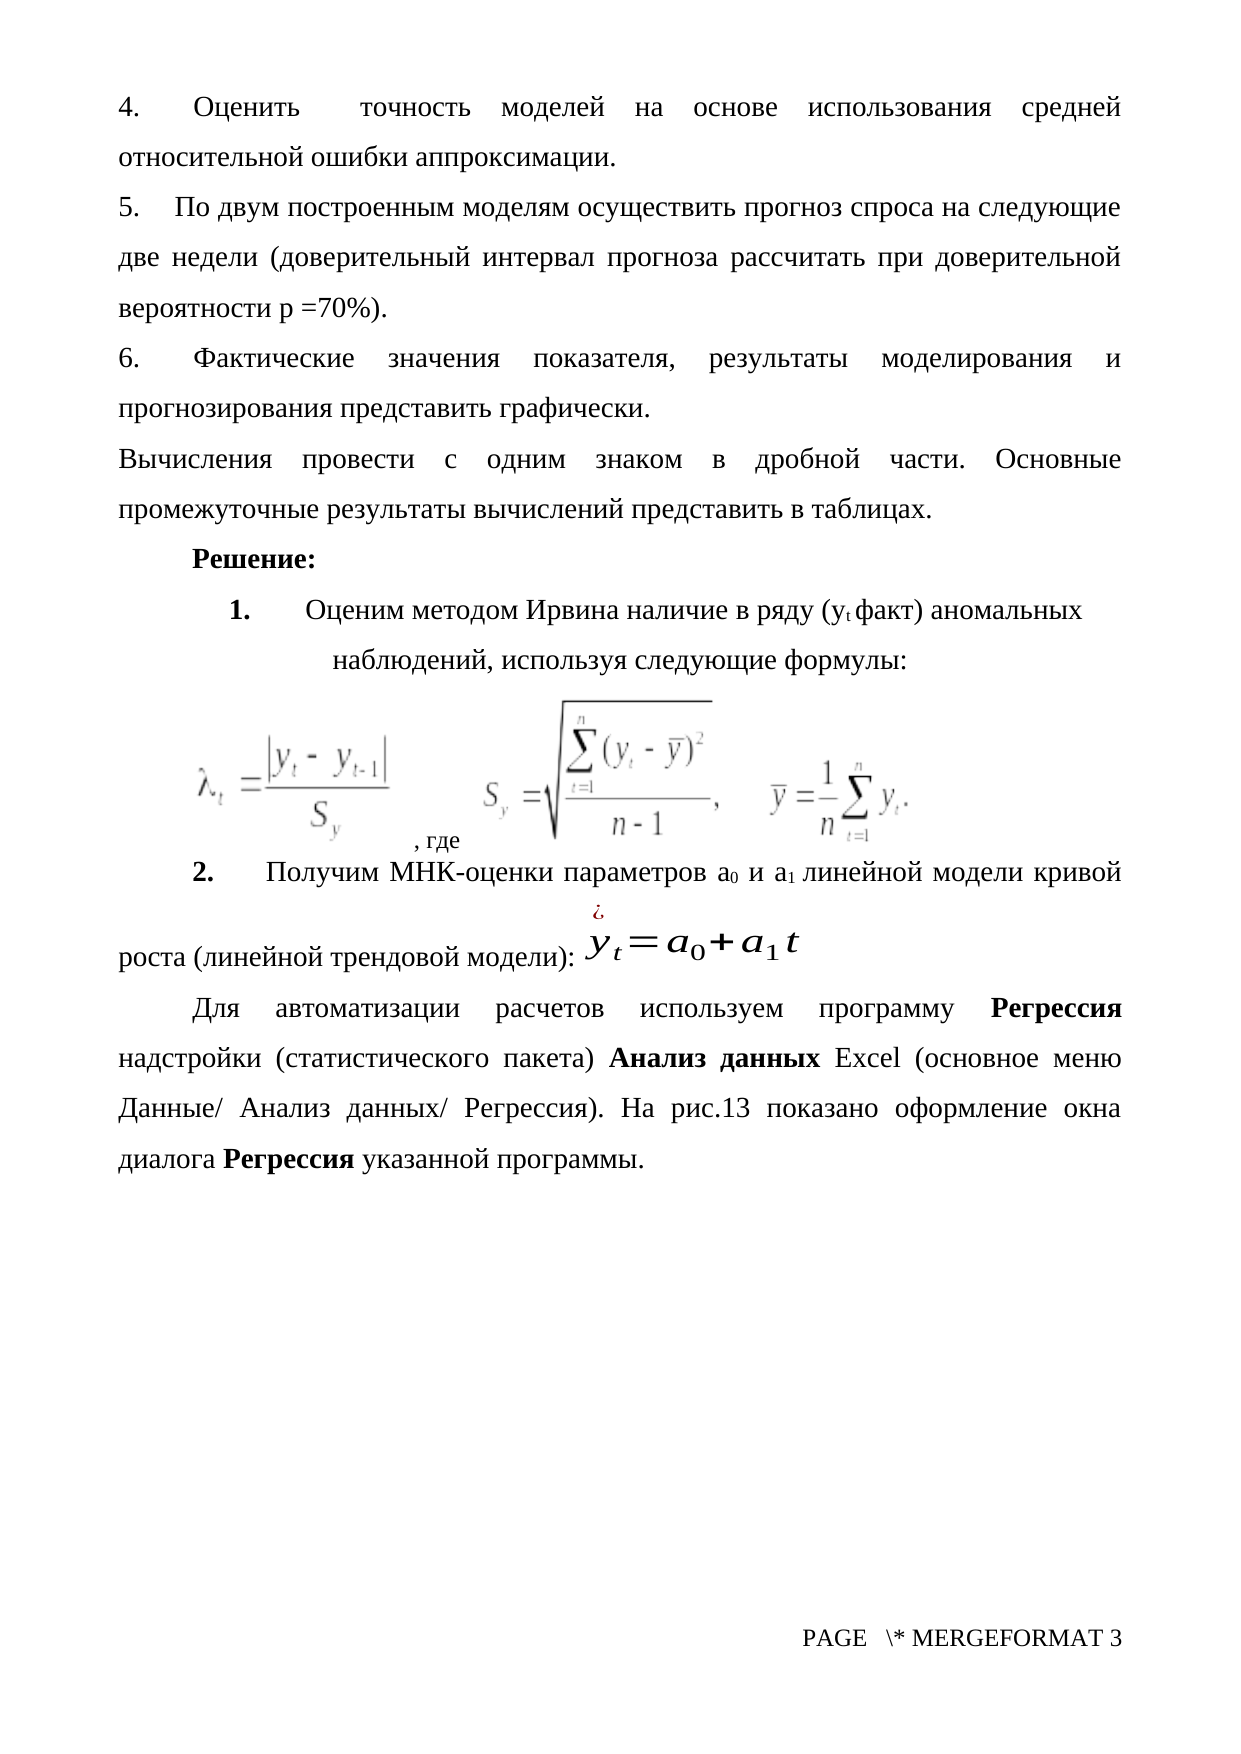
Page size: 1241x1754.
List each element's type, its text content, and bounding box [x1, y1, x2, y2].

text Вычисления провести с одним знаком в дробной части. Основные промежуточные результаты вычислений представить в таблицах. [118, 441, 1122, 525]
list Оценить точность моделей на основе использования средней относительной ошибки аппроксимации. [118, 89, 1122, 172]
text , где [118, 692, 1122, 854]
text Решение: [118, 541, 1122, 575]
text Для автоматизации расчетов используем программу Регрессия надстройки (статистического пакета) Анализ данных Excel (основное меню Данные/ Анализ данных/ Регрессия). На рис.13 показано оформление окна диалога Регрессия указанной программы. [118, 990, 1122, 1174]
list Оценим методом Ирвина наличие в ряду (уt факт) аномальных наблюдений, используя следующие формулы: [118, 592, 1122, 676]
list Получим МНК-оценки параметров a0 и a1 линейной модели кривой роста (линейной трендовой модели): [118, 854, 1122, 973]
list По двум построенным моделям осуществить прогноз спроса на следующие две недели (доверительный интервал прогноза рассчитать при доверительной вероятности р =70%). [118, 189, 1122, 323]
list Фактические значения показателя, результаты моделирования и прогнозирования представить графически. [118, 340, 1122, 424]
